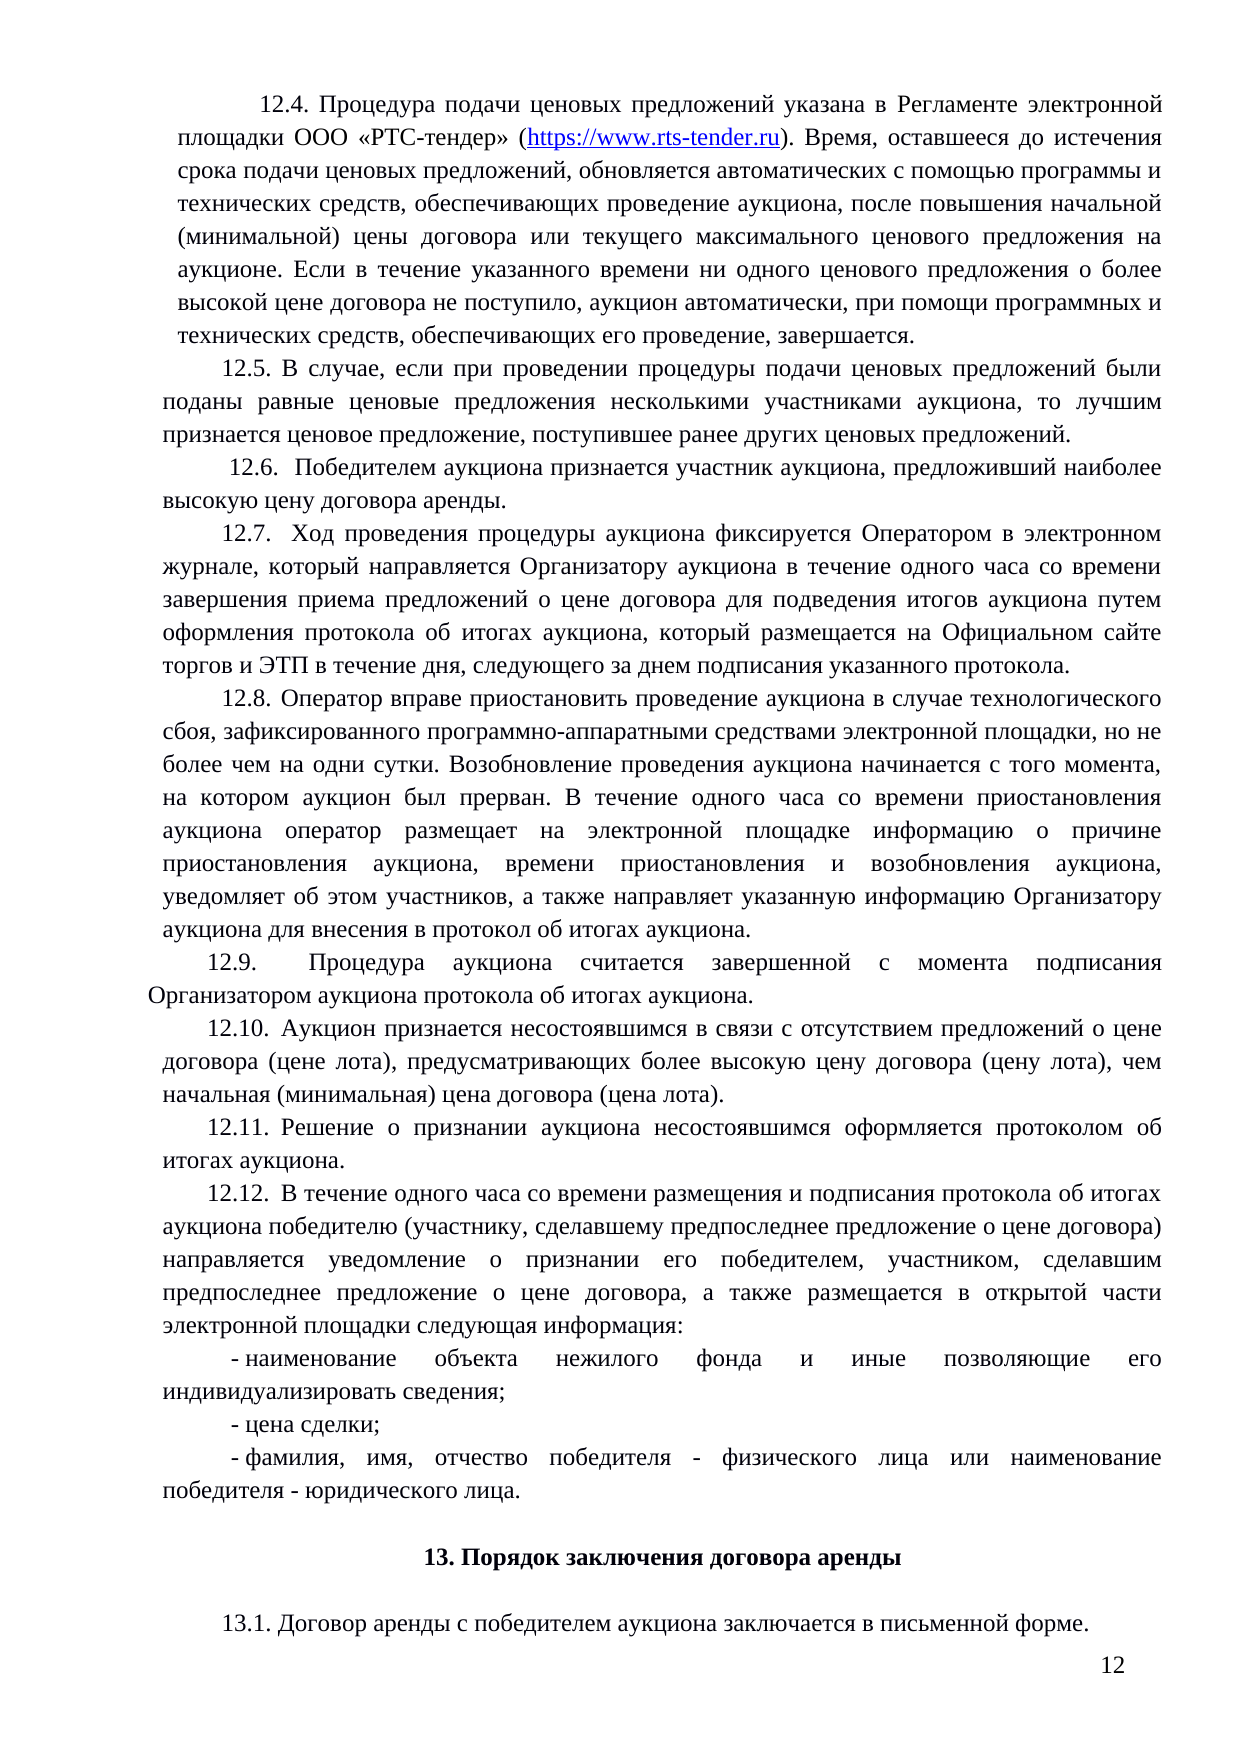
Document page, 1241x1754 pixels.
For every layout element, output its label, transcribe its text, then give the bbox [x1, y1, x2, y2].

text 13.1. Договор аренды с победителем аукциона заключается в письменной форме. [162, 1608, 1162, 1636]
list Решение о признании аукциона несостоявшимся оформляется протоколом об итогах аукциона. [162, 1112, 1162, 1174]
list фамилия, имя, отчество победителя - физического лица или наименование победителя - юридического лица. [162, 1442, 1162, 1504]
text 12.6. Победителем аукциона признается участник аукциона, предложивший наиболее высокую цену договора аренды. [162, 452, 1162, 514]
text 12.5. В случае, если при проведении процедуры подачи ценовых предложений были поданы равные ценовые предложения несколькими участниками аукциона, то лучшим признается ценовое предложение, поступившее ранее других ценовых предложений. [162, 353, 1162, 448]
list Аукцион признается несостоявшимся в связи с отсутствием предложений о цене договора (цене лота), предусматривающих более высокую цену договора (цену лота), чем начальная (минимальная) цена договора (цена лота). [162, 1013, 1162, 1108]
list В течение одного часа со времени размещения и подписания протокола об итогах аукциона победителю (участнику, сделавшему предпоследнее предложение о цене договора) направляется уведомление о признании его победителем, участником, сделавшим предпоследнее предложение о цене договора, а также размещается в открытой части электронной площадки следующая информация: [162, 1178, 1162, 1339]
text 12.4. Процедура подачи ценовых предложений указана в Регламенте электронной площадки ООО «РТС-тендер» (https://www.rts-tender.ru). Время, оставшееся до истечения срока подачи ценовых предложений, обновляется автоматических с помощью программы и технических средств, обеспечивающих проведение аукциона, после повышения начальной (минимальной) цены договора или текущего максимального ценового предложения на аукционе. Если в течение указанного времени ни одного ценового предложения о более высокой цене договора не поступило, аукцион автоматически, при помощи программных и технических средств, обеспечивающих его проведение, завершается. [162, 89, 1162, 348]
text 13. Порядок заключения договора аренды [162, 1542, 1162, 1570]
list наименование объекта нежилого фонда и иные позволяющие его индивидуализировать сведения; [162, 1343, 1162, 1405]
list Процедура аукциона считается завершенной с момента подписания Организатором аукциона протокола об итогах аукциона. [148, 947, 1162, 1009]
list цена сделки; [162, 1409, 1162, 1438]
list Ход проведения процедуры аукциона фиксируется Оператором в электронном журнале, который направляется Организатору аукциона в течение одного часа со времени завершения приема предложений о цене договора для подведения итогов аукциона путем оформления протокола об итогах аукциона, который размещается на Официальном сайте торгов и ЭТП в течение дня, следующего за днем подписания указанного протокола. [162, 518, 1162, 679]
list Оператор вправе приостановить проведение аукциона в случае технологического сбоя, зафиксированного программно-аппаратными средствами электронной площадки, но не более чем на одни сутки. Возобновление проведения аукциона начинается с того момента, на котором аукцион был прерван. В течение одного часа со времени приостановления аукциона оператор размещает на электронной площадке информацию о причине приостановления аукциона, времени приостановления и возобновления аукциона, уведомляет об этом участников, а также направляет указанную информацию Организатору аукциона для внесения в протокол об итогах аукциона. [162, 683, 1162, 943]
